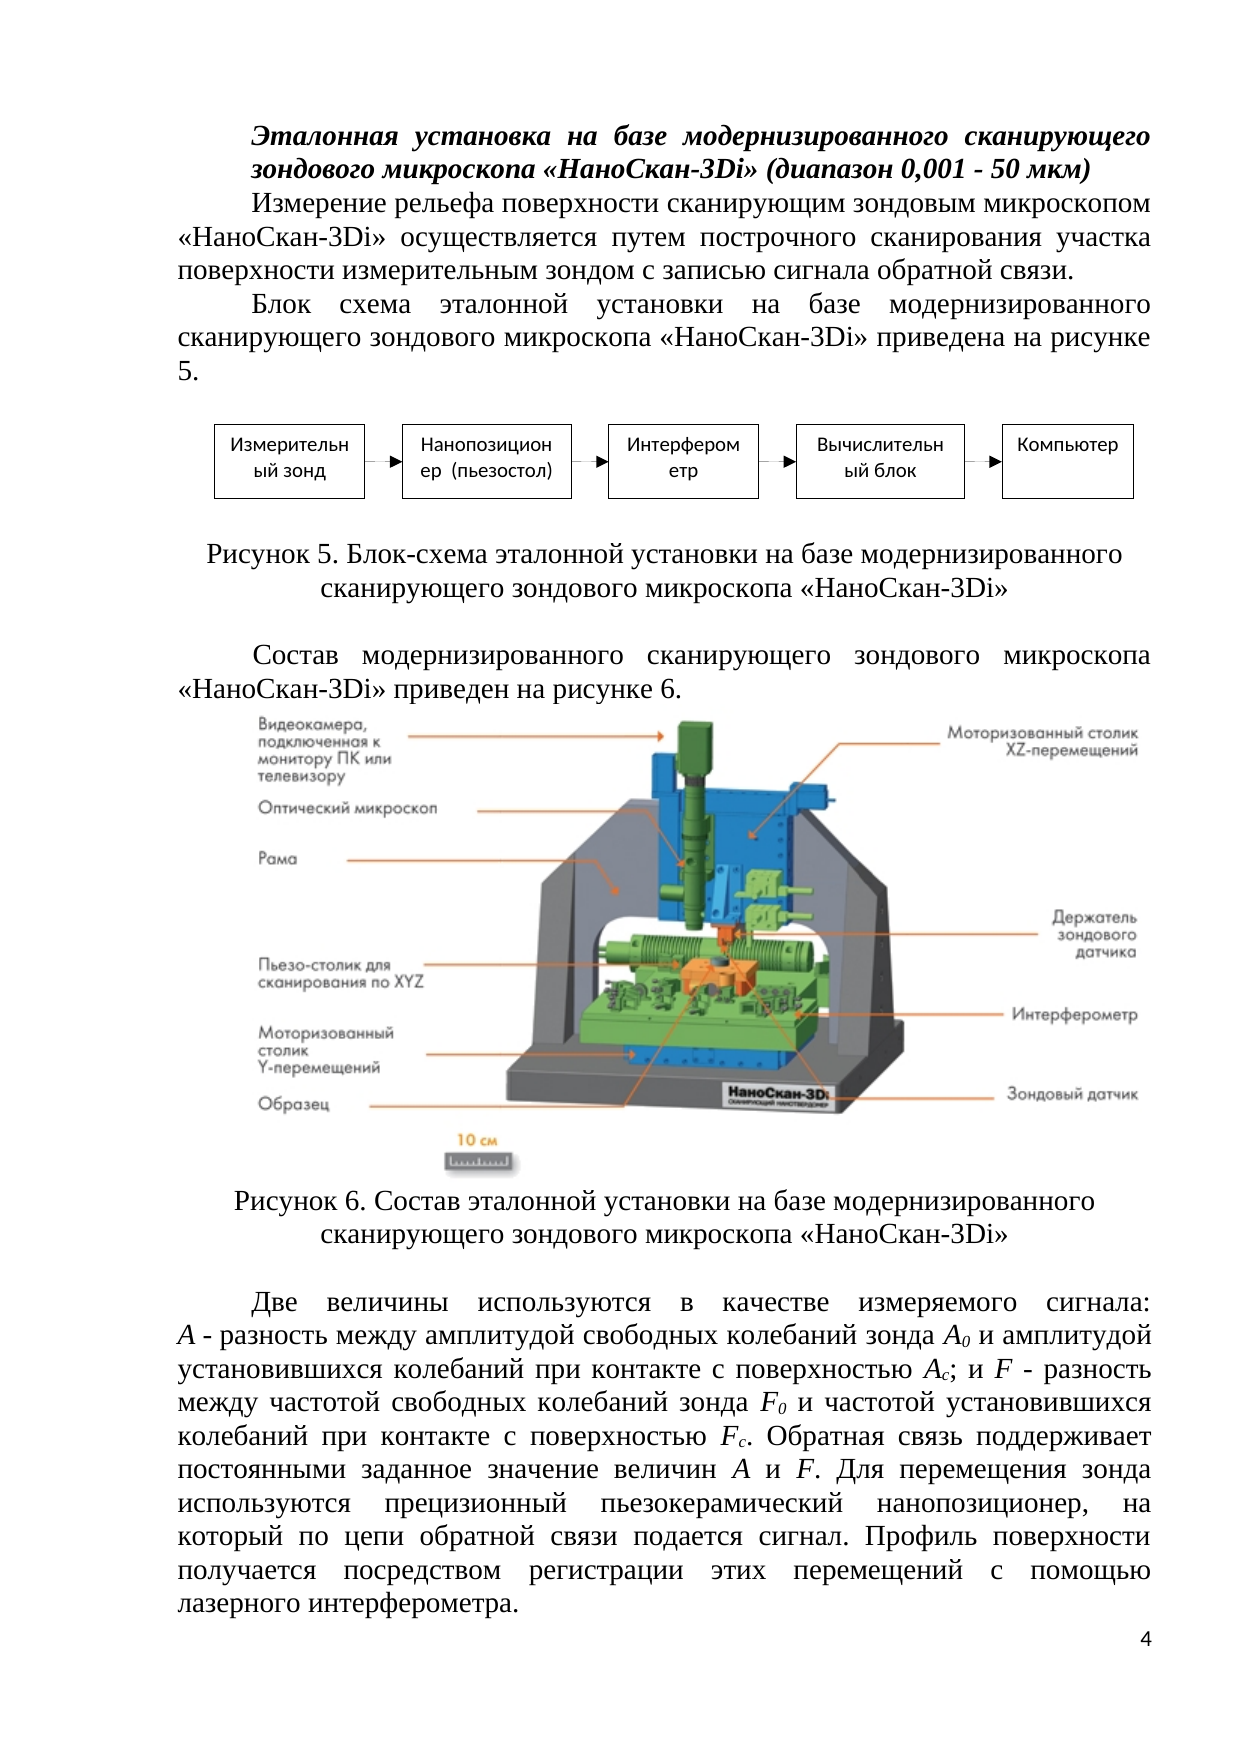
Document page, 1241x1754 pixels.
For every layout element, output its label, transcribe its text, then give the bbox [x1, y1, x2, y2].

text Измерение рельефа поверхности сканирующим зондовым микроскопом «НаноСкан-3Di» осуществляется путем построчного сканирования участка поверхности измерительным зондом с записью сигнала обратной связи. [177, 185, 1152, 286]
text Блок схема эталонной установки на базе модернизированного сканирующего зондового микроскопа «НаноСкан-3Di» приведена на рисунке 5. [177, 286, 1152, 386]
text Эталонная установка на базе модернизированного сканирующего зондового микроскопа «НаноСкан-3Di» (диапазон 0,001 - 50 мкм) [251, 118, 1152, 185]
picture [252, 704, 1154, 1183]
text Две величины используются в качестве измеряемого сигнала: A - разность между амплитудой свободных колебаний зонда A0 и амплитудой установившихся колебаний при контакте с поверхностью Ac; и F - разность между частотой свободных колебаний зонда F0 и частотой установившихся колебаний при контакте с поверхностью Fc. Обратная связь поддерживает постоянными заданное значение величин А и F. Для перемещения зонда используются прецизионный пьезокерамический нанопозиционер, на который по цепи обратной связи подается сигнал. Профиль поверхности получается посредством регистрации этих перемещений с помощью лазерного интерферометра. [177, 1284, 1152, 1619]
text Рисунок 6. Состав эталонной установки на базе модернизированного сканирующего зондового микроскопа «НаноСкан-3Di» [177, 1183, 1152, 1250]
text Состав модернизированного сканирующего зондового микроскопа «НаноСкан-3Di» приведен на рисунке 6. [177, 637, 1152, 704]
text Рисунок 5. Блок-схема эталонной установки на базе модернизированного сканирующего зондового микроскопа «НаноСкан-3Di» [177, 537, 1152, 604]
